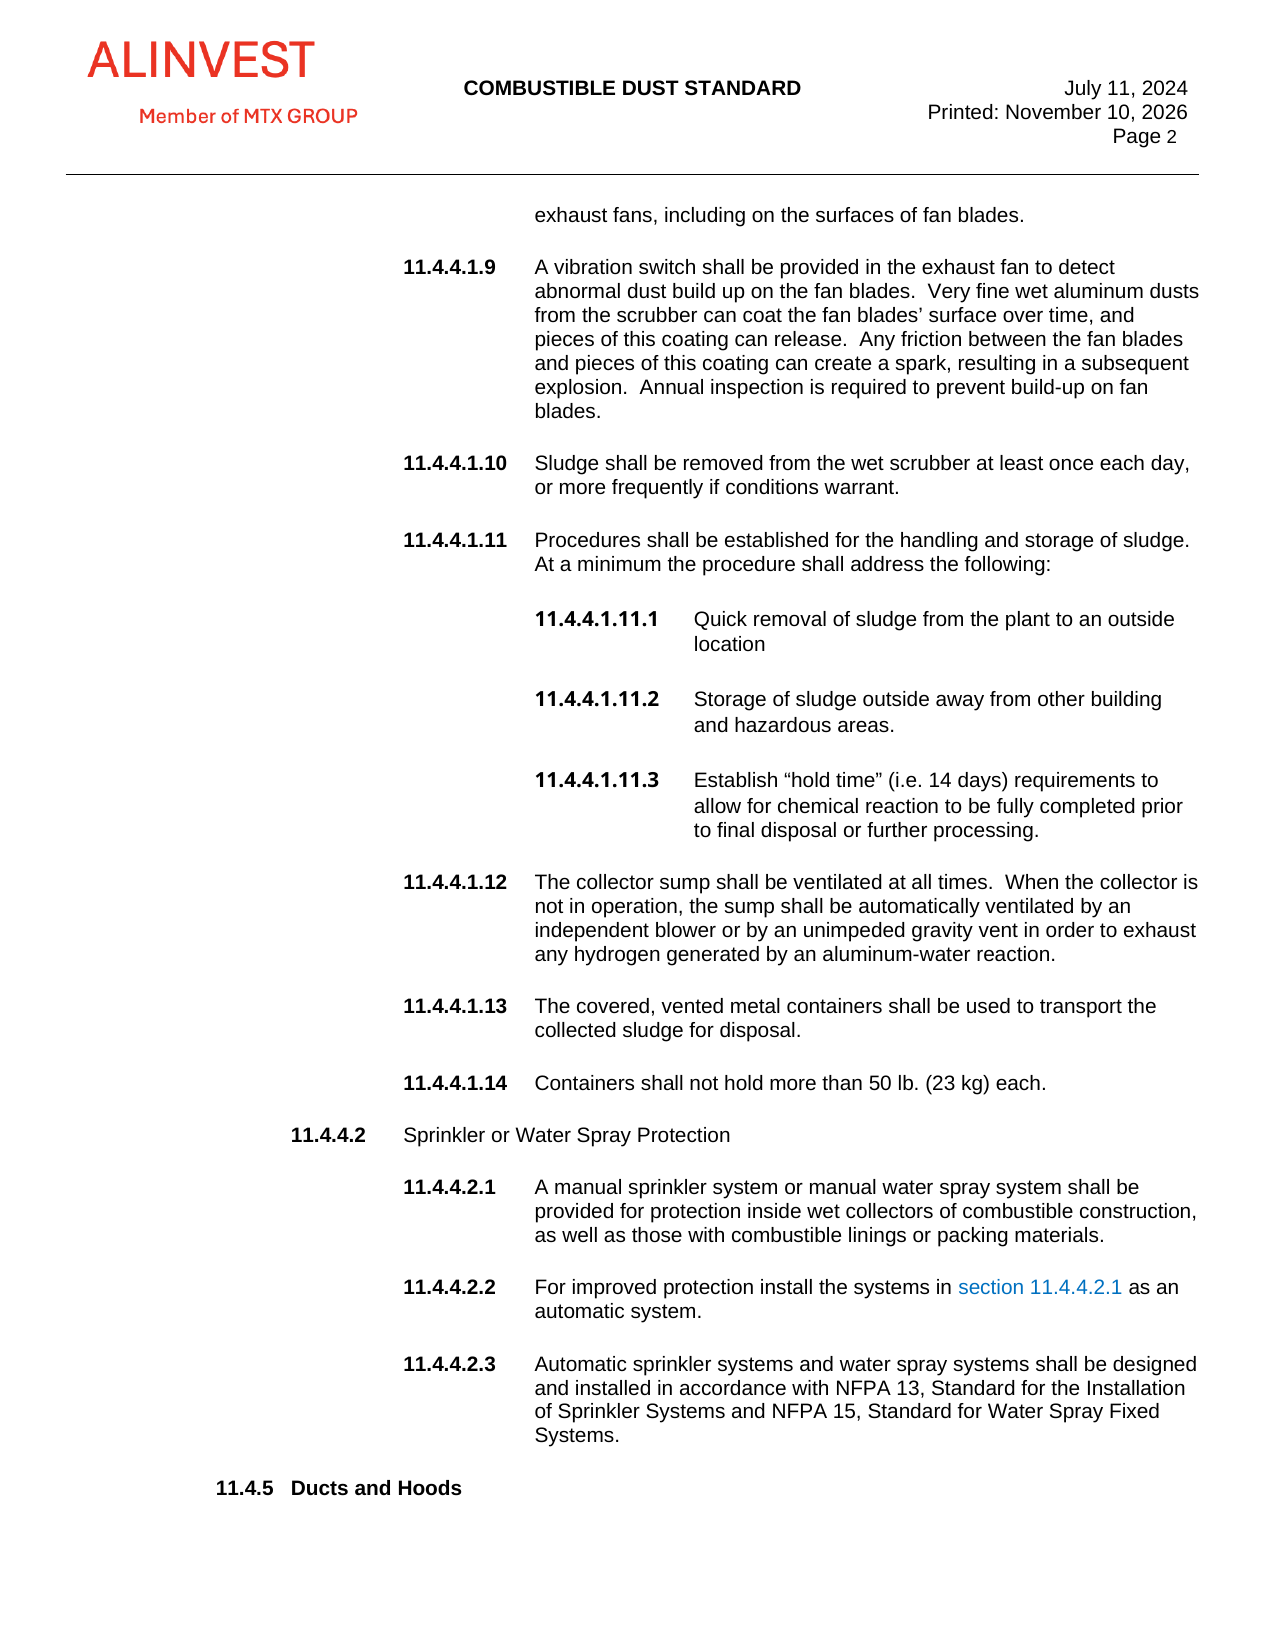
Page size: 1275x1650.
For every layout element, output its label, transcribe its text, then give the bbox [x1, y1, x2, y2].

list A manual sprinkler system or manual water spray system shall be provided for protection inside wet collectors of combustible construction, as well as those with combustible linings or packing materials. [403, 1175, 1200, 1275]
list Procedures shall be established for the handling and storage of sludge. At a minimum the procedure shall address the following: [403, 527, 1200, 604]
list Sludge shall be removed from the wet scrubber at least once each day, or more frequently if conditions warrant. [403, 451, 1200, 527]
list For improved protection install the systems in section 11.4.4.2.1 as an automatic system. [403, 1275, 1200, 1351]
list Automatic sprinkler systems and water spray systems shall be designed and installed in accordance with NFPA 13, Standard for the Installation of Sprinkler Systems and NFPA 15, Standard for Water Spray Fixed Systems. [403, 1351, 1200, 1476]
list Storage of sludge outside away from other building and hazardous areas. [534, 684, 1200, 765]
picture [76, 28, 367, 134]
list A vibration switch shall be provided in the exhaust fan to detect abnormal dust build up on the fan blades. Very fine wet aluminum dusts from the scrubber can coat the fan blades’ surface over time, and pieces of this coating can release. Any friction between the fan blades and pieces of this coating can create a spark, resulting in a subsequent explosion. Annual inspection is required to prevent build-up on fan blades. [403, 255, 1200, 451]
list Sprinkler or Water Spray Protection [291, 1123, 1200, 1175]
list Quick removal of sludge from the plant to an outside location [534, 604, 1200, 684]
list Ducts and Hoods [216, 1476, 1200, 1528]
list The covered, vented metal containers shall be used to transport the collected sludge for disposal. [403, 994, 1200, 1070]
list Containers shall not hold more than 50 lb. (23 kg) each. [403, 1070, 1200, 1123]
list Establish “hold time” (i.e. 14 days) requirements to allow for chemical reaction to be fully completed prior to final disposal or further processing. [534, 765, 1200, 870]
list The collector sump shall be ventilated at all times. When the collector is not in operation, the sump shall be automatically ventilated by an independent blower or by an unimpeded gravity vent in order to exhaust any hydrogen generated by an aluminum-water reaction. [403, 870, 1200, 994]
